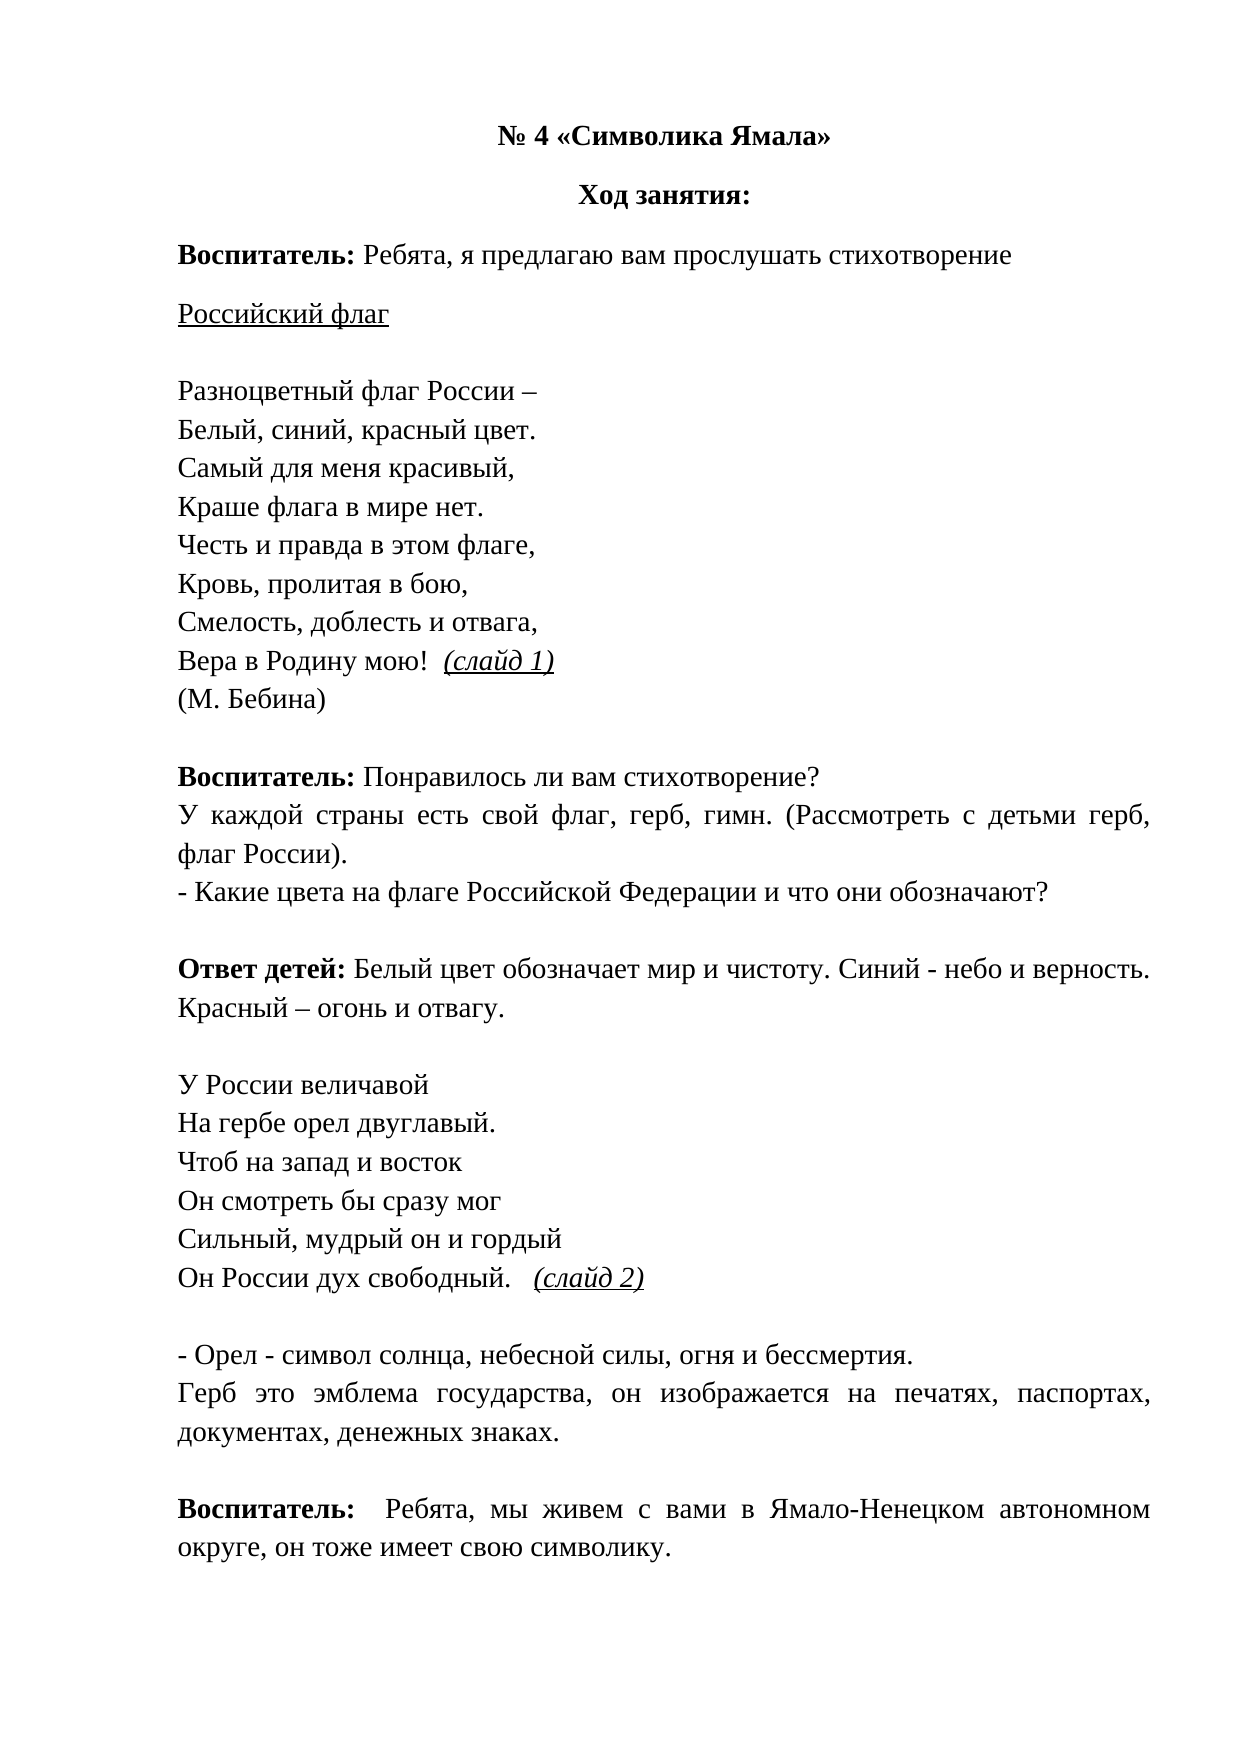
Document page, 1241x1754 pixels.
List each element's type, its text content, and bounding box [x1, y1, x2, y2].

text Ход занятия: [177, 177, 1152, 211]
text Российский флаг [177, 296, 1152, 330]
text Герб это эмблема государства, он изображается на печатях, паспортах, документах, денежных знаках. [177, 1375, 1152, 1447]
text (М. Бебина) [177, 682, 1152, 715]
text Воспитатель: Ребята, мы живем с вами в Ямало-Ненецком автономном округе, он тоже имеет свою символику. [177, 1491, 1152, 1563]
text Он России дух свободный. (слайд 2) [177, 1260, 1152, 1293]
text Краше флага в мире нет. [177, 489, 1152, 522]
text На гербе орел двуглавый. [177, 1106, 1152, 1139]
text Самый для меня красивый, [177, 450, 1152, 484]
text - Орел - символ солнца, небесной силы, огня и бессмертия. [177, 1337, 1152, 1370]
text Смелость, доблесть и отвага, [177, 604, 1152, 638]
text - Какие цвета на флаге Российской Федерации и что они обозначают? [177, 874, 1152, 908]
text Он смотреть бы сразу мог [177, 1183, 1152, 1216]
text Белый, синий, красный цвет. [177, 412, 1152, 445]
text Сильный, мудрый он и гордый [177, 1221, 1152, 1255]
text У России величавой [177, 1067, 1152, 1101]
text № 4 «Символика Ямала» [177, 118, 1152, 152]
text Вера в Родину мою! (слайд 1) [177, 643, 1152, 677]
text Кровь, пролитая в бою, [177, 566, 1152, 599]
text Разноцветный флаг России – [177, 373, 1152, 407]
text Честь и правда в этом флаге, [177, 527, 1152, 561]
text Воспитатель: Понравилось ли вам стихотворение? [177, 759, 1152, 792]
text Воспитатель: Ребята, я предлагаю вам прослушать стихотворение [177, 237, 1152, 270]
text Ответ детей: Белый цвет обозначает мир и чистоту. Синий - небо и верность. Красный – огонь и отвагу. [177, 951, 1152, 1023]
text Чтоб на запад и восток [177, 1144, 1152, 1178]
text У каждой страны есть свой флаг, герб, гимн. (Рассмотреть с детьми герб, флаг России). [177, 797, 1152, 869]
